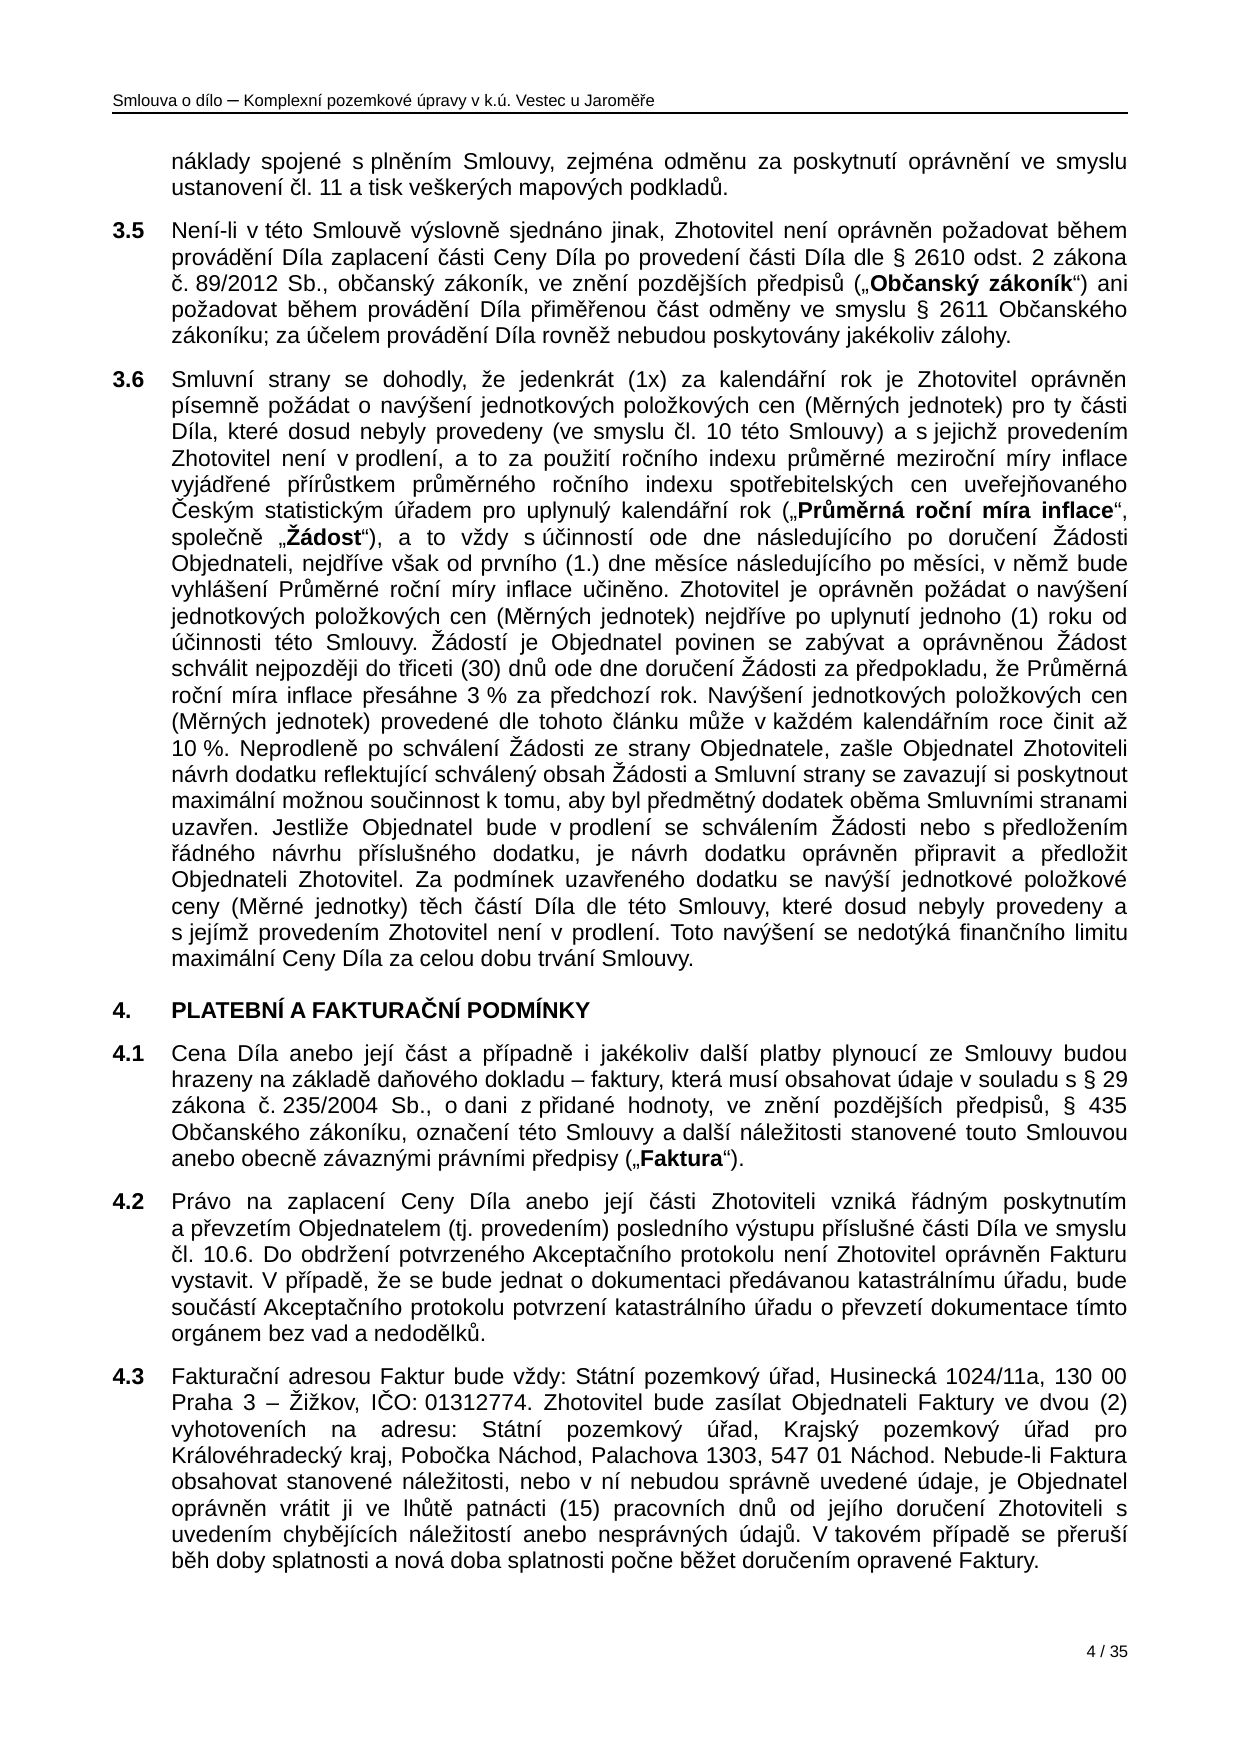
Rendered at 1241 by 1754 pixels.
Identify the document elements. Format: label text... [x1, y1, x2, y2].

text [112, 148, 1128, 200]
text Fakturační adresou Faktur bude vždy: Státní pozemkový úřad, Husinecká 1024/11a, 130 00 Praha 3 – Žižkov, IČO: 01312774. Zhotovitel bude zasílat Objednateli Faktury ve dvou (2) vyhotoveních na adresu: Státní pozemkový úřad, Krajský pozemkový úřad pro Královéhradecký kraj, Pobočka Náchod, Palachova 1303, 547 01 Náchod. Nebude-li Faktura obsahovat stanovené náležitosti, nebo v ní nebudou správně uvedené údaje, je Objednatel oprávněn vrátit ji ve lhůtě patnácti (15) pracovních dnů od jejího doručení Zhotoviteli s uvedením chybějících náležitostí anebo nesprávných údajů. V takovém případě se přeruší běh doby splatnosti a nová doba splatnosti počne běžet doručením opravené Faktury. [112, 1363, 1128, 1574]
text Smluvní strany se dohodly, že jedenkrát (1x) za kalendářní rok je Zhotovitel oprávněn písemně požádat o navýšení jednotkových položkových cen (Měrných jednotek) pro ty části Díla, které dosud nebyly provedeny (ve smyslu čl. 10 této Smlouvy) a s jejichž provedením Zhotovitel není v prodlení, a to za použití ročního indexu průměrné meziroční míry inflace vyjádřené přírůstkem průměrného ročního indexu spotřebitelských cen uveřejňovaného Českým statistickým úřadem pro uplynulý kalendářní rok („Průměrná roční míra inflace“, společně „Žádost“), a to vždy s účinností ode dne následujícího po doručení Žádosti Objednateli, nejdříve však od prvního (1.) dne měsíce následujícího po měsíci, v němž bude vyhlášení Průměrné roční míry inflace učiněno. Zhotovitel je oprávněn požádat o navýšení jednotkových položkových cen (Měrných jednotek) nejdříve po uplynutí jednoho (1) roku od účinnosti této Smlouvy. Žádostí je Objednatel povinen se zabývat a oprávněnou Žádost schválit nejpozději do třiceti (30) dnů ode dne doručení Žádosti za předpokladu, že Průměrná roční míra inflace přesáhne 3 % za předchozí rok. Navýšení jednotkových položkových cen (Měrných jednotek) provedené dle tohoto článku může v každém kalendářním roce činit až 10 %. Neprodleně po schválení Žádosti ze strany Objednatele, zašle Objednatel Zhotoviteli návrh dodatku reflektující schválený obsah Žádosti a Smluvní strany se zavazují si poskytnout maximální možnou součinnost k tomu, aby byl předmětný dodatek oběma Smluvními stranami uzavřen. Jestliže Objednatel bude v prodlení se schválením Žádosti nebo s předložením řádného návrhu příslušného dodatku, je návrh dodatku oprávněn připravit a předložit Objednateli Zhotovitel. Za podmínek uzavřeného dodatku se navýší jednotkové položkové ceny (Měrné jednotky) těch částí Díla dle této Smlouvy, které dosud nebyly provedeny a s jejímž provedením Zhotovitel není v prodlení. Toto navýšení se nedotýká finančního limitu maximální Ceny Díla za celou dobu trvání Smlouvy. [112, 366, 1128, 972]
text Právo na zaplacení Ceny Díla anebo její části Zhotoviteli vzniká řádným poskytnutím a převzetím Objednatelem (tj. provedením) posledního výstupu příslušné části Díla ve smyslu čl. 10.6. Do obdržení potvrzeného Akceptačního protokolu není Zhotovitel oprávněn Fakturu vystavit. V případě, že se bude jednat o dokumentaci předávanou katastrálnímu úřadu, bude součástí Akceptačního protokolu potvrzení katastrálního úřadu o převzetí dokumentace tímto orgánem bez vad a nedodělků. [112, 1188, 1128, 1346]
text Cena Díla anebo její část a případně i jakékoliv další platby plynoucí ze Smlouvy budou hrazeny na základě daňového dokladu – faktury, která musí obsahovat údaje v souladu s § 29 zákona č. 235/2004 Sb., o dani z přidané hodnoty, ve znění pozdějších předpisů, § 435 Občanského zákoníku, označení této Smlouvy a další náležitosti stanovené touto Smlouvou anebo obecně závaznými právními předpisy („Faktura“). [112, 1040, 1128, 1171]
text Platební a fakturační podmínky [112, 997, 1128, 1023]
text Není-li v této Smlouvě výslovně sjednáno jinak, Zhotovitel není oprávněn požadovat během provádění Díla zaplacení části Ceny Díla po provedení části Díla dle § 2610 odst. 2 zákona č. 89/2012 Sb., občanský zákoník, ve znění pozdějších předpisů („Občanský zákoník“) ani požadovat během provádění Díla přiměřenou část odměny ve smyslu § 2611 Občanského zákoníku; za účelem provádění Díla rovněž nebudou poskytovány jakékoliv zálohy. [112, 217, 1128, 349]
